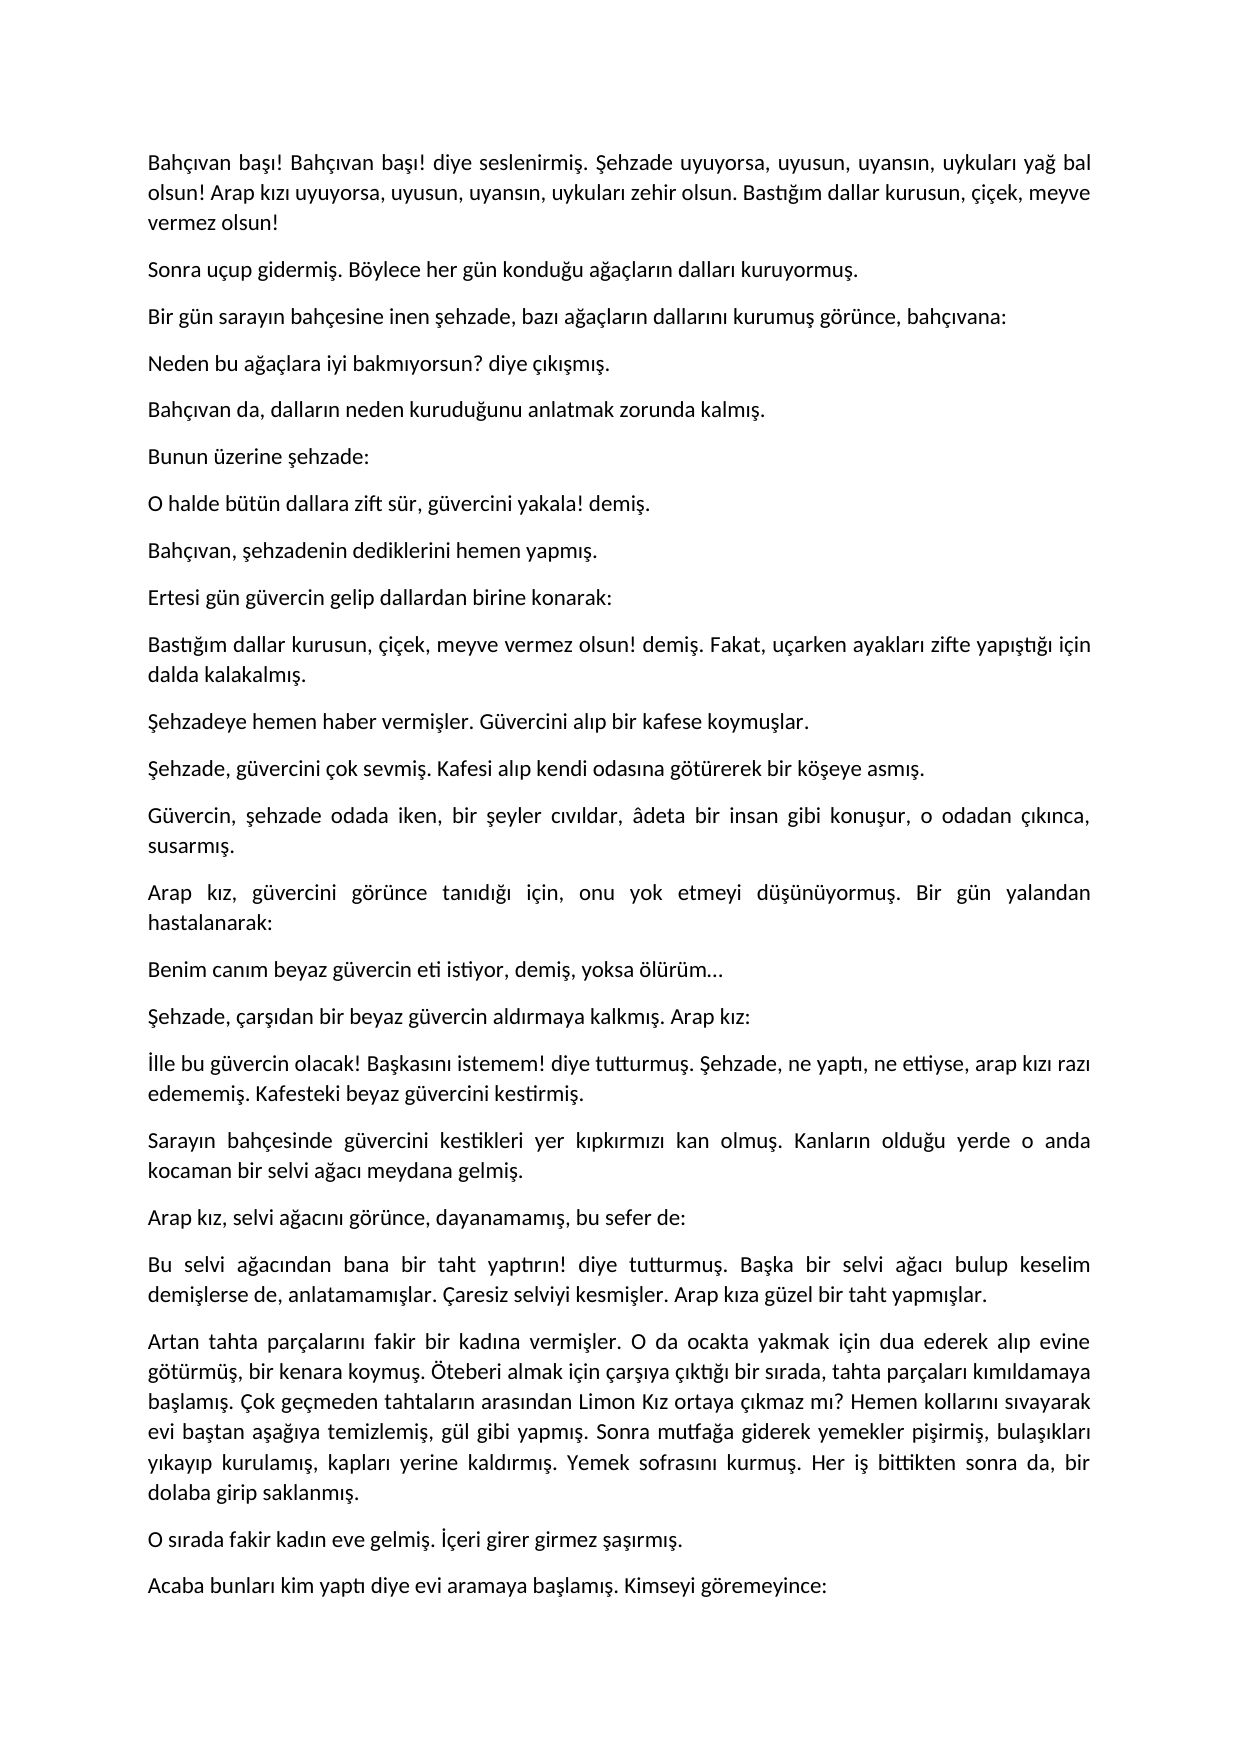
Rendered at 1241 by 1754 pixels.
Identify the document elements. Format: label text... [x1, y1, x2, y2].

text O sırada fakir kadın eve gelmiş. İçeri girer girmez şaşırmış. [148, 1525, 1093, 1553]
text Şehzade, güvercini çok sevmiş. Kafesi alıp kendi odasına götürerek bir köşeye asmış. [148, 754, 1093, 782]
text Bahçıvan da, dalların neden kuruduğunu anlatmak zorunda kalmış. [148, 396, 1093, 423]
text Arap kız, selvi ağacını görünce, dayanamamış, bu sefer de: [148, 1203, 1093, 1231]
text Şehzadeye hemen haber vermişler. Güvercini alıp bir kafese koymuşlar. [148, 707, 1093, 735]
text Bahçıvan başı! Bahçıvan başı! diye seslenirmiş. Şehzade uyuyorsa, uyusun, uyansın, uykuları yağ bal olsun! Arap kızı uyuyorsa, uyusun, uyansın, uykuları zehir olsun. Bastığım dallar kurusun, çiçek, meyve vermez olsun! [148, 148, 1093, 236]
text Bir gün sarayın bahçesine inen şehzade, bazı ağaçların dallarını kurumuş görünce, bahçıvana: [148, 302, 1093, 330]
text İlle bu güvercin olacak! Başkasını istemem! diye tutturmuş. Şehzade, ne yaptı, ne ettiyse, arap kızı razı edememiş. Kafesteki beyaz güvercini kestirmiş. [148, 1049, 1093, 1107]
text Acaba bunları kim yaptı diye evi aramaya başlamış. Kimseyi göremeyince: [148, 1572, 1093, 1599]
text Bunun üzerine şehzade: [148, 442, 1093, 470]
text Ertesi gün güvercin gelip dallardan birine konarak: [148, 583, 1093, 611]
text Bastığım dallar kurusun, çiçek, meyve vermez olsun! demiş. Fakat, uçarken ayakları zifte yapıştığı için dalda kalakalmış. [148, 630, 1093, 688]
text Sarayın bahçesinde güvercini kestikleri yer kıpkırmızı kan olmuş. Kanların olduğu yerde o anda kocaman bir selvi ağacı meydana gelmiş. [148, 1126, 1093, 1184]
text Arap kız, güvercini görünce tanıdığı için, onu yok etmeyi düşünüyormuş. Bir gün yalandan hastalanarak: [148, 878, 1093, 936]
text O halde bütün dallara zift sür, güvercini yakala! demiş. [148, 489, 1093, 517]
text Sonra uçup gidermiş. Böylece her gün konduğu ağaçların dalları kuruyormuş. [148, 255, 1093, 283]
text Artan tahta parçalarını fakir bir kadına vermişler. O da ocakta yakmak için dua ederek alıp evine götürmüş, bir kenara koymuş. Öteberi almak için çarşıya çıktığı bir sırada, tahta parçaları kımıldamaya başlamış. Çok geçmeden tahtaların arasından Limon Kız ortaya çıkmaz mı? Hemen kollarını sıvayarak evi baştan aşağıya temizlemiş, gül gibi yapmış. Sonra mutfağa giderek yemekler pişirmiş, bulaşıkları yıkayıp kurulamış, kapları yerine kaldırmış. Yemek sofrasını kurmuş. Her iş bittikten sonra da, bir dolaba girip saklanmış. [148, 1327, 1093, 1506]
text Bahçıvan, şehzadenin dediklerini hemen yapmış. [148, 536, 1093, 564]
text Şehzade, çarşıdan bir beyaz güvercin aldırmaya kalkmış. Arap kız: [148, 1002, 1093, 1030]
text Bu selvi ağacından bana bir taht yaptırın! diye tutturmuş. Başka bir selvi ağacı bulup keselim demişlerse de, anlatamamışlar. Çaresiz selviyi kesmişler. Arap kıza güzel bir taht yapmışlar. [148, 1250, 1093, 1308]
text Neden bu ağaçlara iyi bakmıyorsun? diye çıkışmış. [148, 349, 1093, 377]
text Benim canım beyaz güvercin eti istiyor, demiş, yoksa ölürüm… [148, 955, 1093, 983]
text Güvercin, şehzade odada iken, bir şeyler cıvıldar, âdeta bir insan gibi konuşur, o odadan çıkınca, susarmış. [148, 801, 1093, 859]
